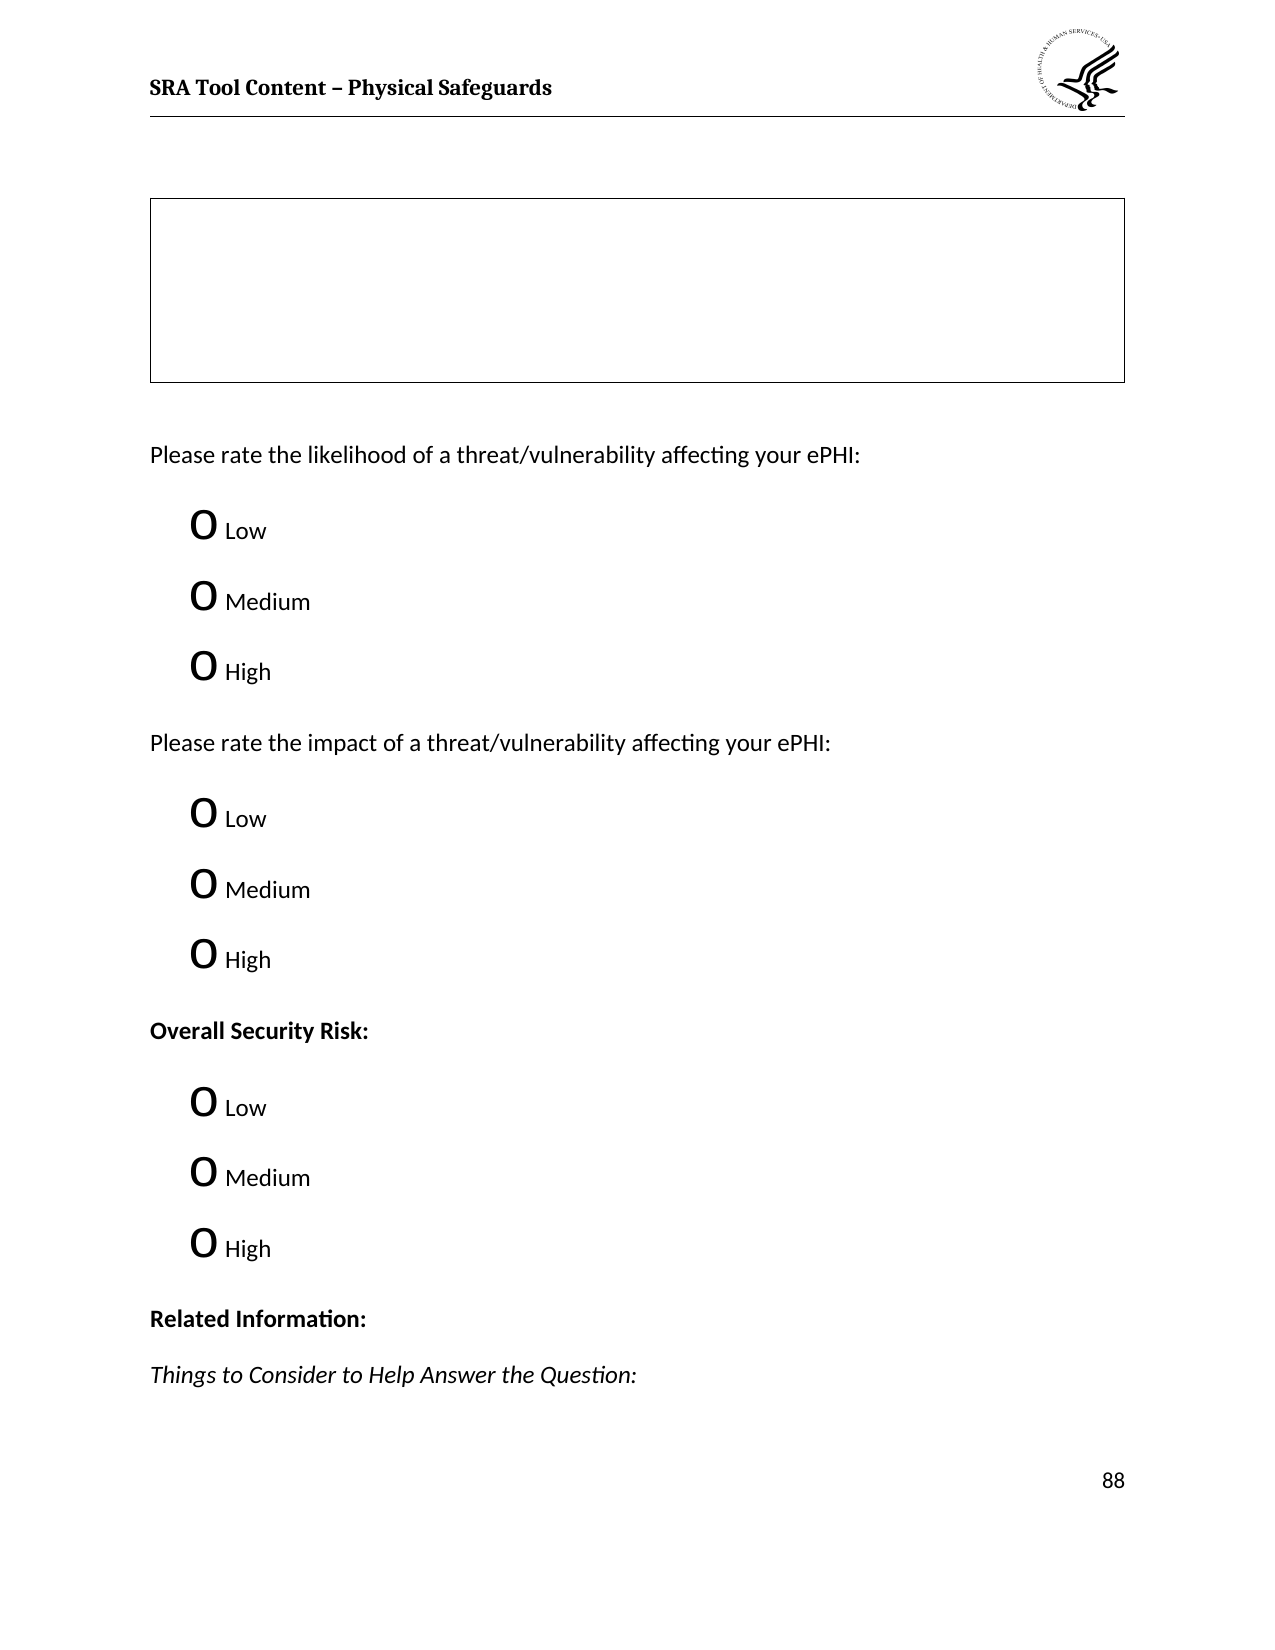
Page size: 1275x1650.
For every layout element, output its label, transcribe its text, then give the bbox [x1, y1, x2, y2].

text Please rate the likelihood of a threat/vulnerability affecting your ePHI: [150, 439, 1125, 469]
list Medium [187, 853, 1125, 915]
list High [187, 1212, 1125, 1273]
list Low [187, 1071, 1125, 1132]
list Low [187, 783, 1125, 844]
text Overall Security Risk: [150, 1015, 1125, 1046]
picture [1037, 29, 1119, 111]
list High [187, 636, 1125, 697]
list High [187, 924, 1125, 985]
text Related Information: [150, 1303, 1125, 1334]
list Low [187, 494, 1125, 556]
table_header [151, 199, 1124, 382]
list Medium [187, 1142, 1125, 1203]
text Please rate the impact of a threat/vulnerability affecting your ePHI: [150, 727, 1125, 757]
text Things to Consider to Help Answer the Question: [150, 1359, 1125, 1390]
list Medium [187, 565, 1125, 626]
